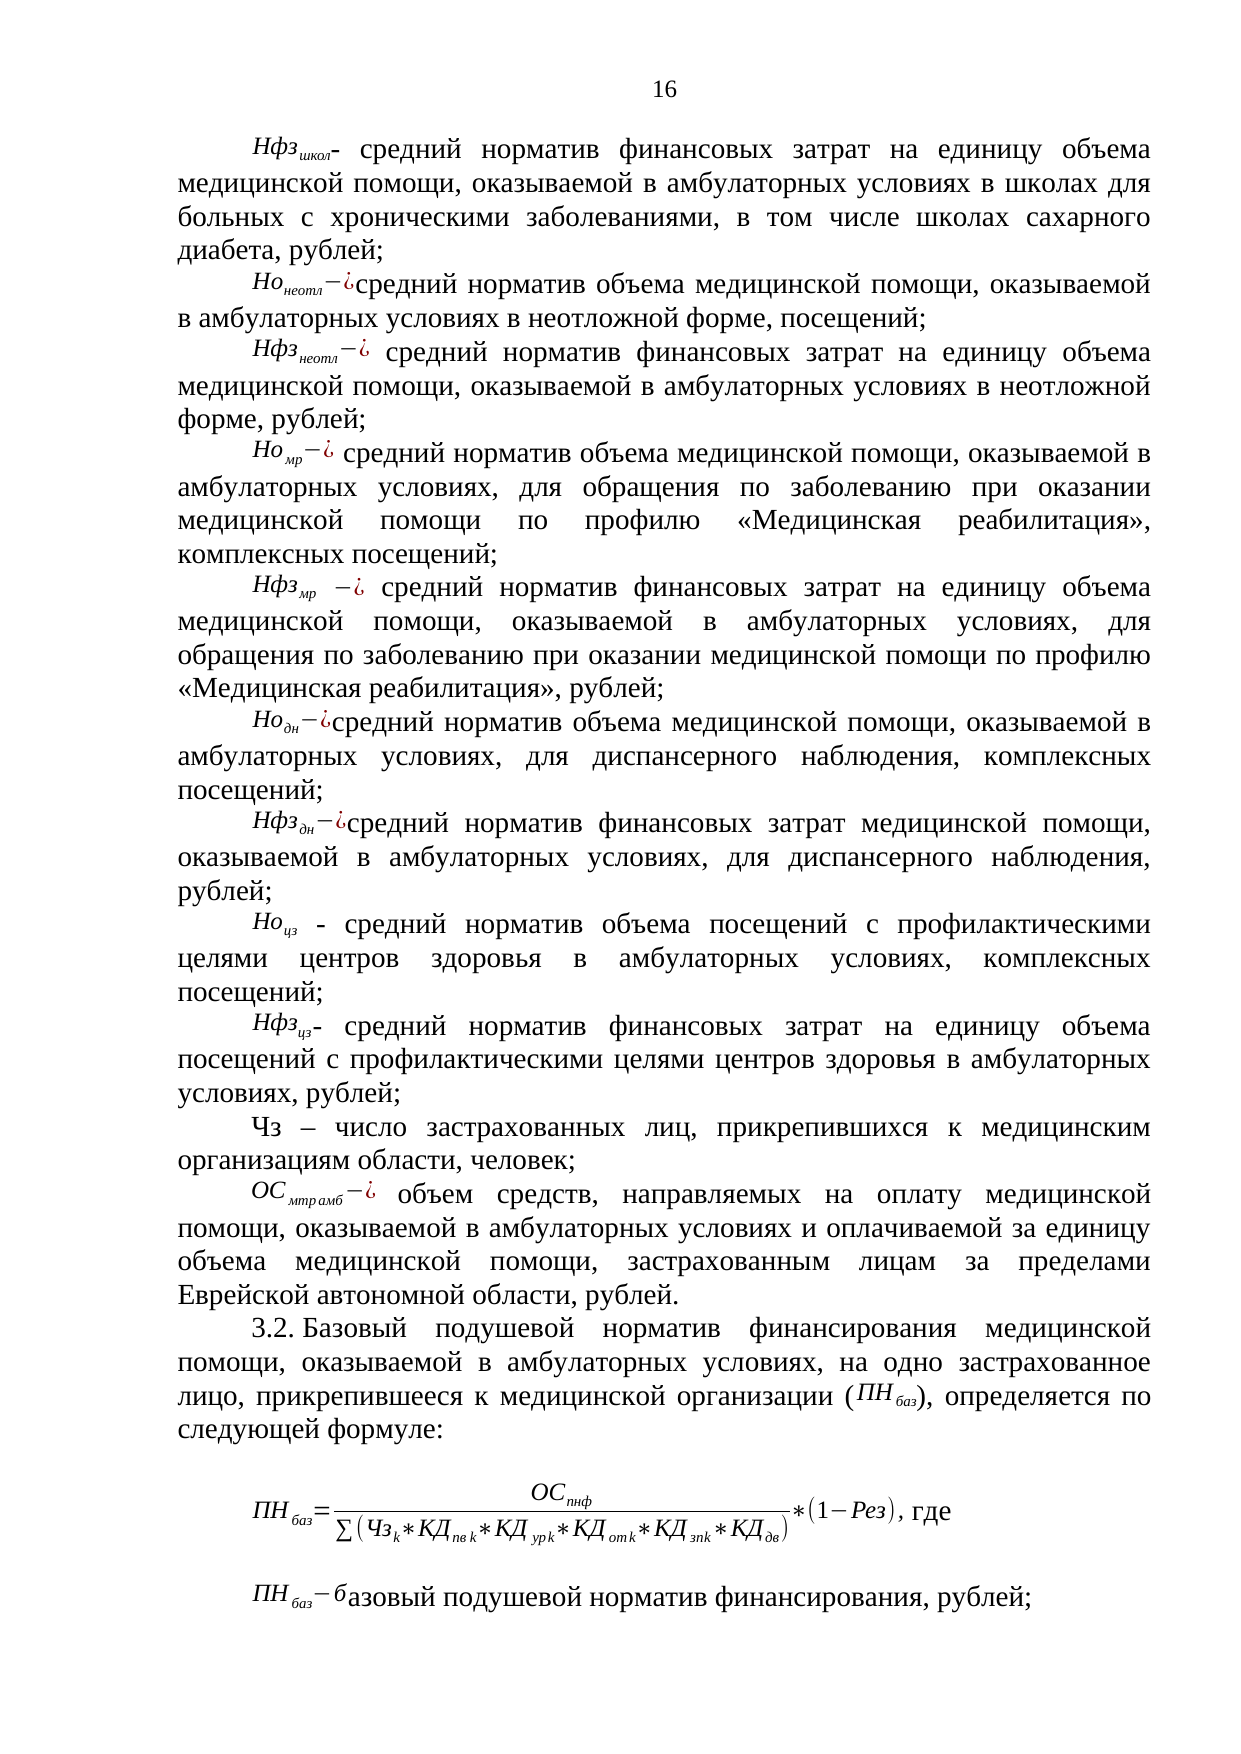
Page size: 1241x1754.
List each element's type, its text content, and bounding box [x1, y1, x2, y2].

text 3.2. Базовый подушевой норматив финансирования медицинской помощи, оказываемой в амбулаторных условиях, на одно застрахованное лицо, прикрепившееся к медицинской организации (), определяется по следующей формуле: [177, 1311, 1152, 1445]
text средний норматив объема медицинской помощи, оказываемой в амбулаторных условиях, для обращения по заболеванию при оказании медицинской помощи по профилю «Медицинская реабилитация», комплексных посещений; [177, 435, 1152, 569]
text где [177, 1478, 1152, 1545]
text средний норматив финансовых затрат на единицу объема медицинской помощи, оказываемой в амбулаторных условиях, для обращения по заболеванию при оказании медицинской помощи по профилю «Медицинская реабилитация», рублей; [177, 569, 1152, 704]
text средний норматив финансовых затрат на единицу объема медицинской помощи, оказываемой в амбулаторных условиях в неотложной форме, рублей; [177, 334, 1152, 435]
text средний норматив объема медицинской помощи, оказываемой в амбулаторных условиях в неотложной форме, посещений; [177, 266, 1152, 334]
text - средний норматив финансовых затрат на единицу объема посещений с профилактическими целями центров здоровья в амбулаторных условиях, рублей; [177, 1008, 1152, 1109]
text азовый подушевой норматив финансирования, рублей; [177, 1579, 1152, 1613]
text Чз – число застрахованных лиц, прикрепившихся к медицинским организациям области, человек; [177, 1109, 1152, 1176]
text средний норматив объема медицинской помощи, оказываемой в амбулаторных условиях, для диспансерного наблюдения, комплексных посещений; [177, 704, 1152, 805]
text объем средств, направляемых на оплату медицинской помощи, оказываемой в амбулаторных условиях и оплачиваемой за единицу объема медицинской помощи, застрахованным лицам за пределами Еврейской автономной области, рублей. [177, 1176, 1152, 1311]
text - средний норматив объема посещений с профилактическими целями центров здоровья в амбулаторных условиях, комплексных посещений; [177, 906, 1152, 1008]
text - средний норматив финансовых затрат на единицу объема медицинской помощи, оказываемой в амбулаторных условиях в школах для больных с хроническими заболеваниями, в том числе школах сахарного диабета, рублей; [177, 131, 1152, 266]
text средний норматив финансовых затрат медицинской помощи, оказываемой в амбулаторных условиях, для диспансерного наблюдения, рублей; [177, 805, 1152, 906]
